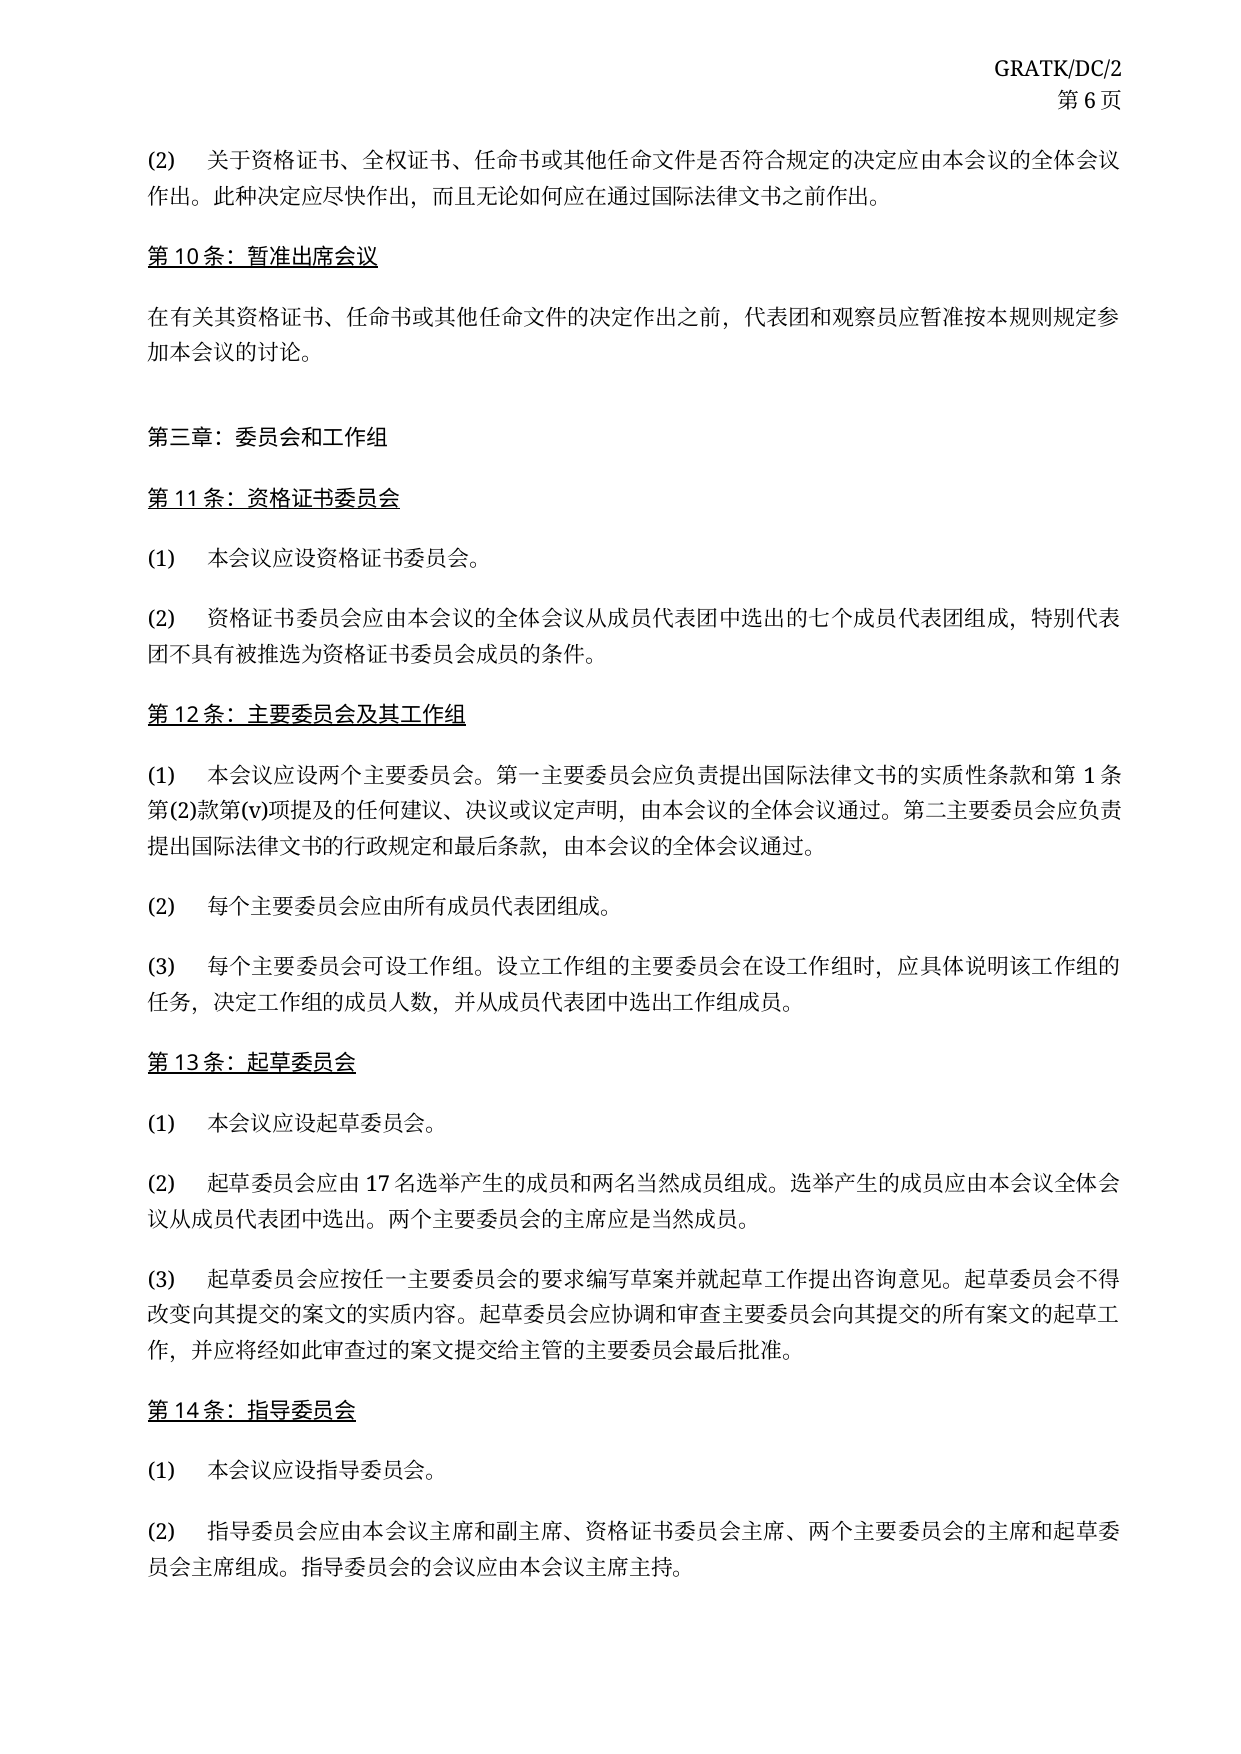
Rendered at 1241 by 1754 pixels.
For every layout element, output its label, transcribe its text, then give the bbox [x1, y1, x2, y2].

text (3) 每个主要委员会可设工作组。设立工作组的主要委员会在设工作组时，应具体说明该工作组的任务，决定工作组的成员人数，并从成员代表团中选出工作组成员。 [148, 946, 1122, 1017]
text (3) 起草委员会应按任一主要委员会的要求编写草案并就起草工作提出咨询意见。起草委员会不得改变向其提交的案文的实质内容。起草委员会应协调和审查主要委员会向其提交的所有案文的起草工作，并应将经如此审查过的案文提交给主管的主要委员会最后批准。 [148, 1258, 1122, 1364]
text (1) 本会议应设起草委员会。 [148, 1102, 1122, 1137]
text 第三章：委员会和工作组 [148, 417, 1122, 452]
text (2) 指导委员会应由本会议主席和副主席、资格证书委员会主席、两个主要委员会的主席和起草委员会主席组成。指导委员会的会议应由本会议主席主持。 [148, 1510, 1122, 1581]
text 第13条：起草委员会 [148, 1042, 1122, 1077]
text (2) 每个主要委员会应由所有成员代表团组成。 [148, 885, 1122, 921]
text (2) 关于资格证书、全权证书、任命书或其他任命文件是否符合规定的决定应由本会议的全体会议作出。此种决定应尽快作出，而且无论如何应在通过国际法律文书之前作出。 [148, 139, 1122, 210]
text 第12条：主要委员会及其工作组 [148, 694, 1122, 729]
text (1) 本会议应设指导委员会。 [148, 1450, 1122, 1485]
text 第14条：指导委员会 [148, 1389, 1122, 1425]
text 第10条：暂准出席会议 [148, 235, 1122, 271]
text (2) 资格证书委员会应由本会议的全体会议从成员代表团中选出的七个成员代表团组成，特别代表团不具有被推选为资格证书委员会成员的条件。 [148, 598, 1122, 669]
text 第11条：资格证书委员会 [148, 477, 1122, 512]
text (1) 本会议应设资格证书委员会。 [148, 537, 1122, 573]
text (2) 起草委员会应由17名选举产生的成员和两名当然成员组成。选举产生的成员应由本会议全体会议从成员代表团中选出。两个主要委员会的主席应是当然成员。 [148, 1162, 1122, 1233]
text (1) 本会议应设两个主要委员会。第一主要委员会应负责提出国际法律文书的实质性条款和第1条第(2)款第(v)项提及的任何建议、决议或议定声明，由本会议的全体会议通过。第二主要委员会应负责提出国际法律文书的行政规定和最后条款，由本会议的全体会议通过。 [148, 754, 1122, 860]
text 在有关其资格证书、任命书或其他任命文件的决定作出之前，代表团和观察员应暂准按本规则规定参加本会议的讨论。 [148, 296, 1122, 367]
